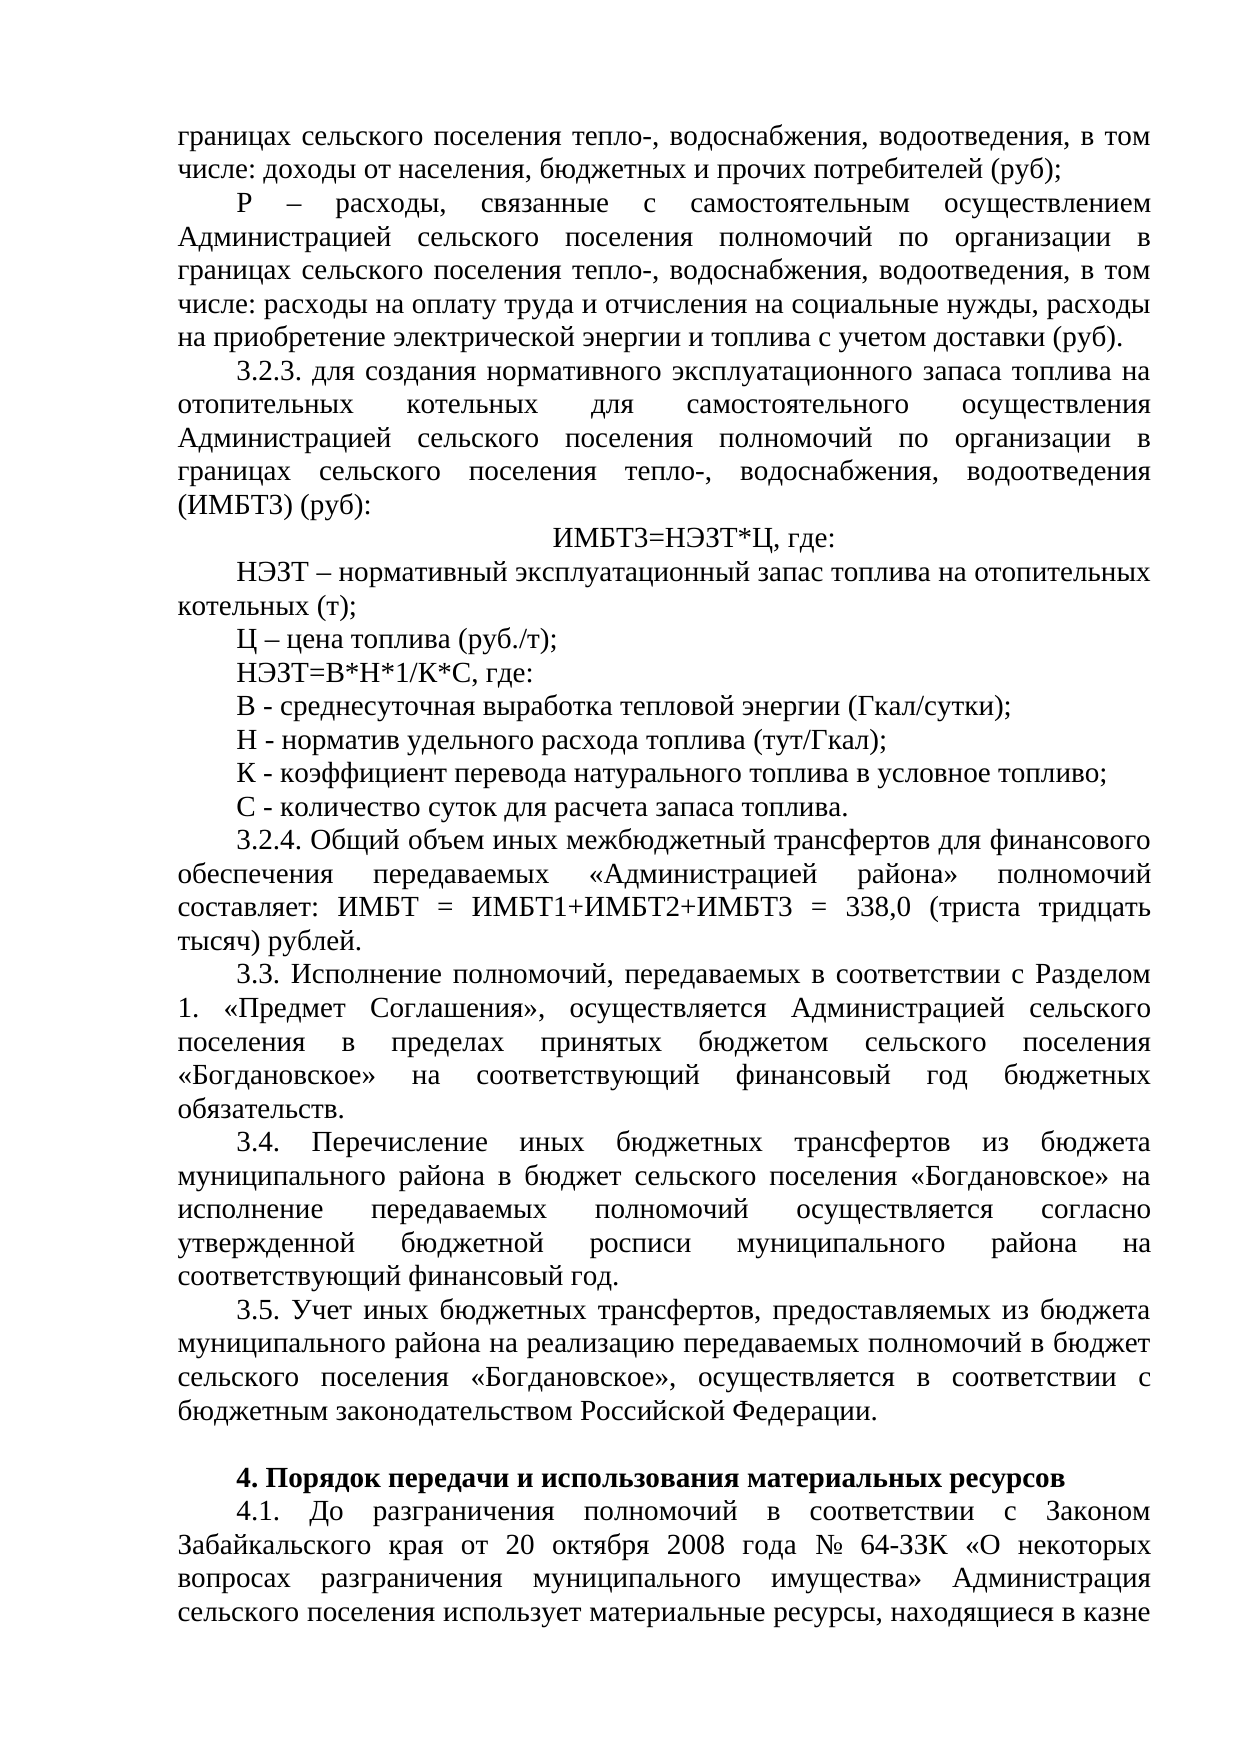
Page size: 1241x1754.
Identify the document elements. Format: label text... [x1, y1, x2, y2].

text 3.2.3. для создания нормативного эксплуатационного запаса топлива на отопительных котельных для самостоятельного осуществления Администрацией сельского поселения полномочий по организации в границах сельского поселения тепло-, водоснабжения, водоотведения (ИМБТ3) (руб): [177, 353, 1152, 521]
text 3.4. Перечисление иных бюджетных трансфертов из бюджета муниципального района в бюджет сельского поселения «Богдановское» на исполнение передаваемых полномочий осуществляется согласно утвержденной бюджетной росписи муниципального района на соответствующий финансовый год. [177, 1124, 1152, 1292]
text В - среднесуточная выработка тепловой энергии (Гкал/сутки); [177, 688, 1152, 722]
text Н - норматив удельного расхода топлива (тут/Гкал); [177, 722, 1152, 755]
text 3.5. Учет иных бюджетных трансфертов, предоставляемых из бюджета муниципального района на реализацию передаваемых полномочий в бюджет сельского поселения «Богдановское», осуществляется в соответствии с бюджетным законодательством Российской Федерации. [177, 1292, 1152, 1426]
text 3.2.4. Общий объем иных межбюджетный трансфертов для финансового обеспечения передаваемых «Администрацией района» полномочий составляет: ИМБТ = ИМБТ1+ИМБТ2+ИМБТ3 = 338,0 (триста тридцать тысяч) рублей. [177, 822, 1152, 957]
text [177, 1493, 1152, 1627]
text ИМБТ3=НЭЗТ*Ц, где: [177, 521, 1152, 554]
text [177, 118, 1152, 185]
text НЭЗТ=В*Н*1/К*С, где: [177, 655, 1152, 688]
text 3.3. Исполнение полномочий, передаваемых в соответствии с Разделом 1. «Предмет Соглашения», осуществляется Администрацией сельского поселения в пределах принятых бюджетом сельского поселения «Богдановское» на соответствующий финансовый год бюджетных обязательств. [177, 957, 1152, 1124]
text Р – расходы, связанные с самостоятельным осуществлением Администрацией сельского поселения полномочий по организации в границах сельского поселения тепло-, водоснабжения, водоотведения, в том числе: расходы на оплату труда и отчисления на социальные нужды, расходы на приобретение электрической энергии и топлива с учетом доставки (руб). [177, 185, 1152, 353]
text Ц – цена топлива (руб./т); [177, 621, 1152, 655]
text НЭЗТ – нормативный эксплуатационный запас топлива на отопительных котельных (т); [177, 554, 1152, 621]
text К - коэффициент перевода натурального топлива в условное топливо; [177, 755, 1152, 789]
text С - количество суток для расчета запаса топлива. [177, 789, 1152, 822]
text 4. Порядок передачи и использования материальных ресурсов [177, 1460, 1152, 1493]
